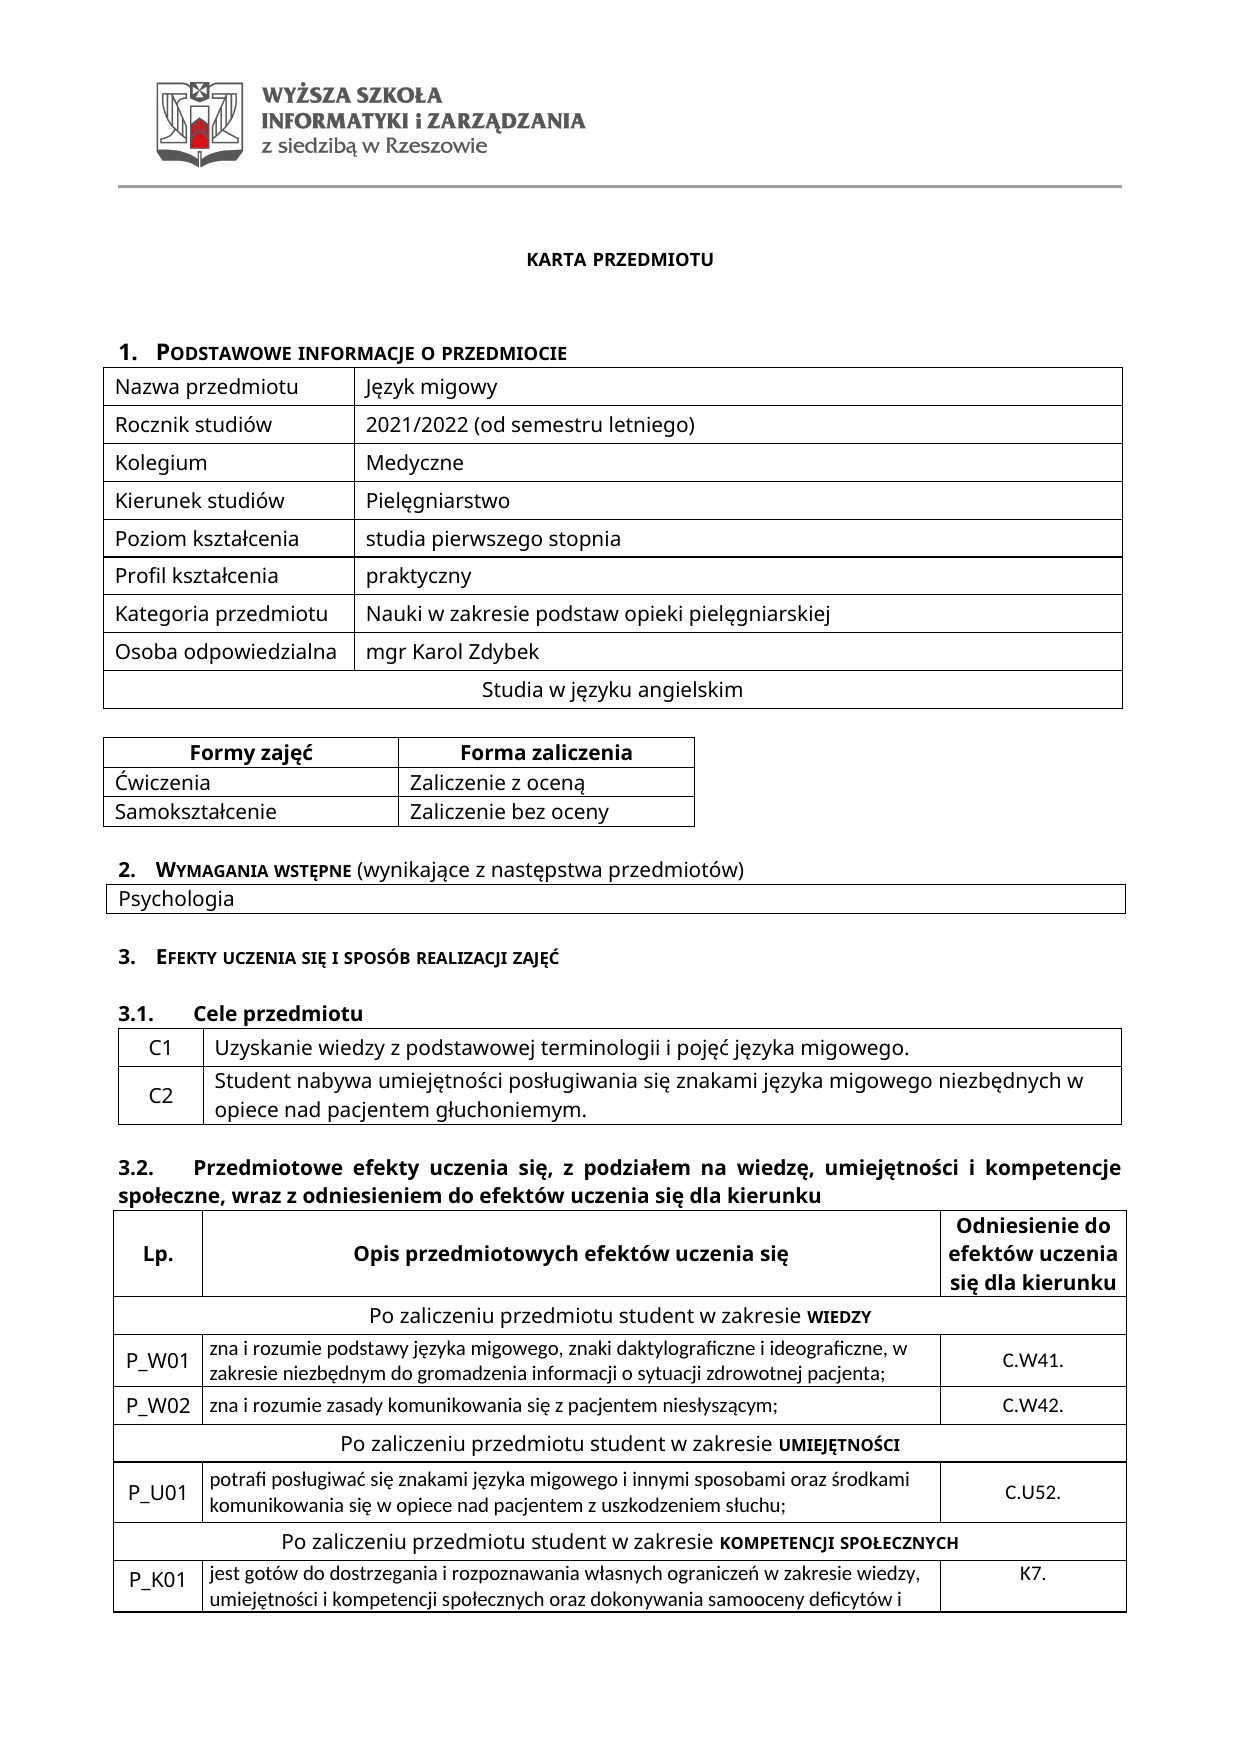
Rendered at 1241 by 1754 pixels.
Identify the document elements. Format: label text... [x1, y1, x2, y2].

list Przedmiotowe efekty uczenia się, z podziałem na wiedzę, umiejętności i kompetencje społeczne, wraz z odniesieniem do efektów uczenia się dla kierunku [118, 1153, 1122, 1210]
table_cell C2 [119, 1067, 203, 1123]
table_cell mgr Karol Zdybek [355, 633, 1122, 670]
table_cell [203, 1561, 940, 1611]
table_cell Studia w języku angielskim [104, 671, 1122, 708]
table_cell C.U52. [941, 1463, 1126, 1522]
table_cell Profil kształcenia [104, 558, 354, 594]
table_cell Kategoria przedmiotu [104, 595, 354, 632]
table_cell Po zaliczeniu przedmiotu student w zakresie wiedzy [114, 1297, 1126, 1334]
table_cell Samokształcenie [104, 797, 398, 826]
table_header Odniesienie do efektów uczenia się dla kierunku [941, 1211, 1126, 1296]
table_header Forma zaliczenia [399, 738, 694, 767]
table_cell P_K01 [114, 1561, 202, 1611]
table_cell Pielęgniarstwo [355, 482, 1122, 518]
table_cell Nauki w zakresie podstaw opieki pielęgniarskiej [355, 595, 1122, 632]
table_cell 2021/2022 (od semestru letniego) [355, 406, 1122, 443]
table_cell Osoba odpowiedzialna [104, 633, 354, 670]
list Podstawowe informacje o przedmiocie [118, 336, 1122, 367]
table_cell Student nabywa umiejętności posługiwania się znakami języka migowego niezbędnych w opiece nad pacjentem głuchoniemym. [204, 1067, 1121, 1123]
table_cell P_W01 [114, 1335, 202, 1386]
list Wymagania wstępne (wynikające z następstwa przedmiotów) [118, 855, 1122, 883]
table_header Formy zajęć [104, 738, 398, 767]
text karta przedmiotu [118, 242, 1122, 273]
table_cell zna i rozumie zasady komunikowania się z pacjentem niesłyszącym; [203, 1387, 940, 1424]
table_header C1 [119, 1029, 203, 1066]
table_cell Kierunek studiów [104, 482, 354, 518]
table_header Psychologia [107, 885, 1125, 913]
table_header Język migowy [355, 368, 1122, 405]
table_cell K7. [941, 1561, 1126, 1611]
table_cell studia pierwszego stopnia [355, 520, 1122, 556]
table_cell Po zaliczeniu przedmiotu student w zakresie kompetencji społecznych [114, 1523, 1126, 1559]
table_cell C.W42. [941, 1387, 1126, 1424]
table_header Opis przedmiotowych efektów uczenia się [203, 1211, 940, 1296]
table_cell Rocznik studiów [104, 406, 354, 443]
table_header Nazwa przedmiotu [104, 368, 354, 405]
table_cell Zaliczenie z oceną [399, 768, 694, 796]
table_cell P_U01 [114, 1463, 202, 1522]
table_cell Ćwiczenia [104, 768, 398, 796]
table_cell Poziom kształcenia [104, 520, 354, 556]
list Efekty uczenia się i sposób realizacji zajęć [118, 942, 1122, 971]
table_cell P_W02 [114, 1387, 202, 1424]
table_cell potrafi posługiwać się znakami języka migowego i innymi sposobami oraz środkami komunikowania się w opiece nad pacjentem z uszkodzeniem słuchu; [203, 1463, 940, 1522]
table_header Uzyskanie wiedzy z podstawowej terminologii i pojęć języka migowego. [204, 1029, 1121, 1066]
picture [118, 59, 624, 186]
table_cell zna i rozumie podstawy języka migowego, znaki daktylograficzne i ideograficzne, w zakresie niezbędnym do gromadzenia informacji o sytuacji zdrowotnej pacjenta; [203, 1335, 940, 1386]
table_cell C.W41. [941, 1335, 1126, 1386]
table_header Lp. [114, 1211, 202, 1296]
table_cell Zaliczenie bez oceny [399, 797, 694, 826]
table_cell praktyczny [355, 558, 1122, 594]
list Cele przedmiotu [118, 999, 1122, 1028]
table_cell Kolegium [104, 444, 354, 481]
table_cell Medyczne [355, 444, 1122, 481]
table_cell Po zaliczeniu przedmiotu student w zakresie umiejętności [114, 1425, 1126, 1461]
